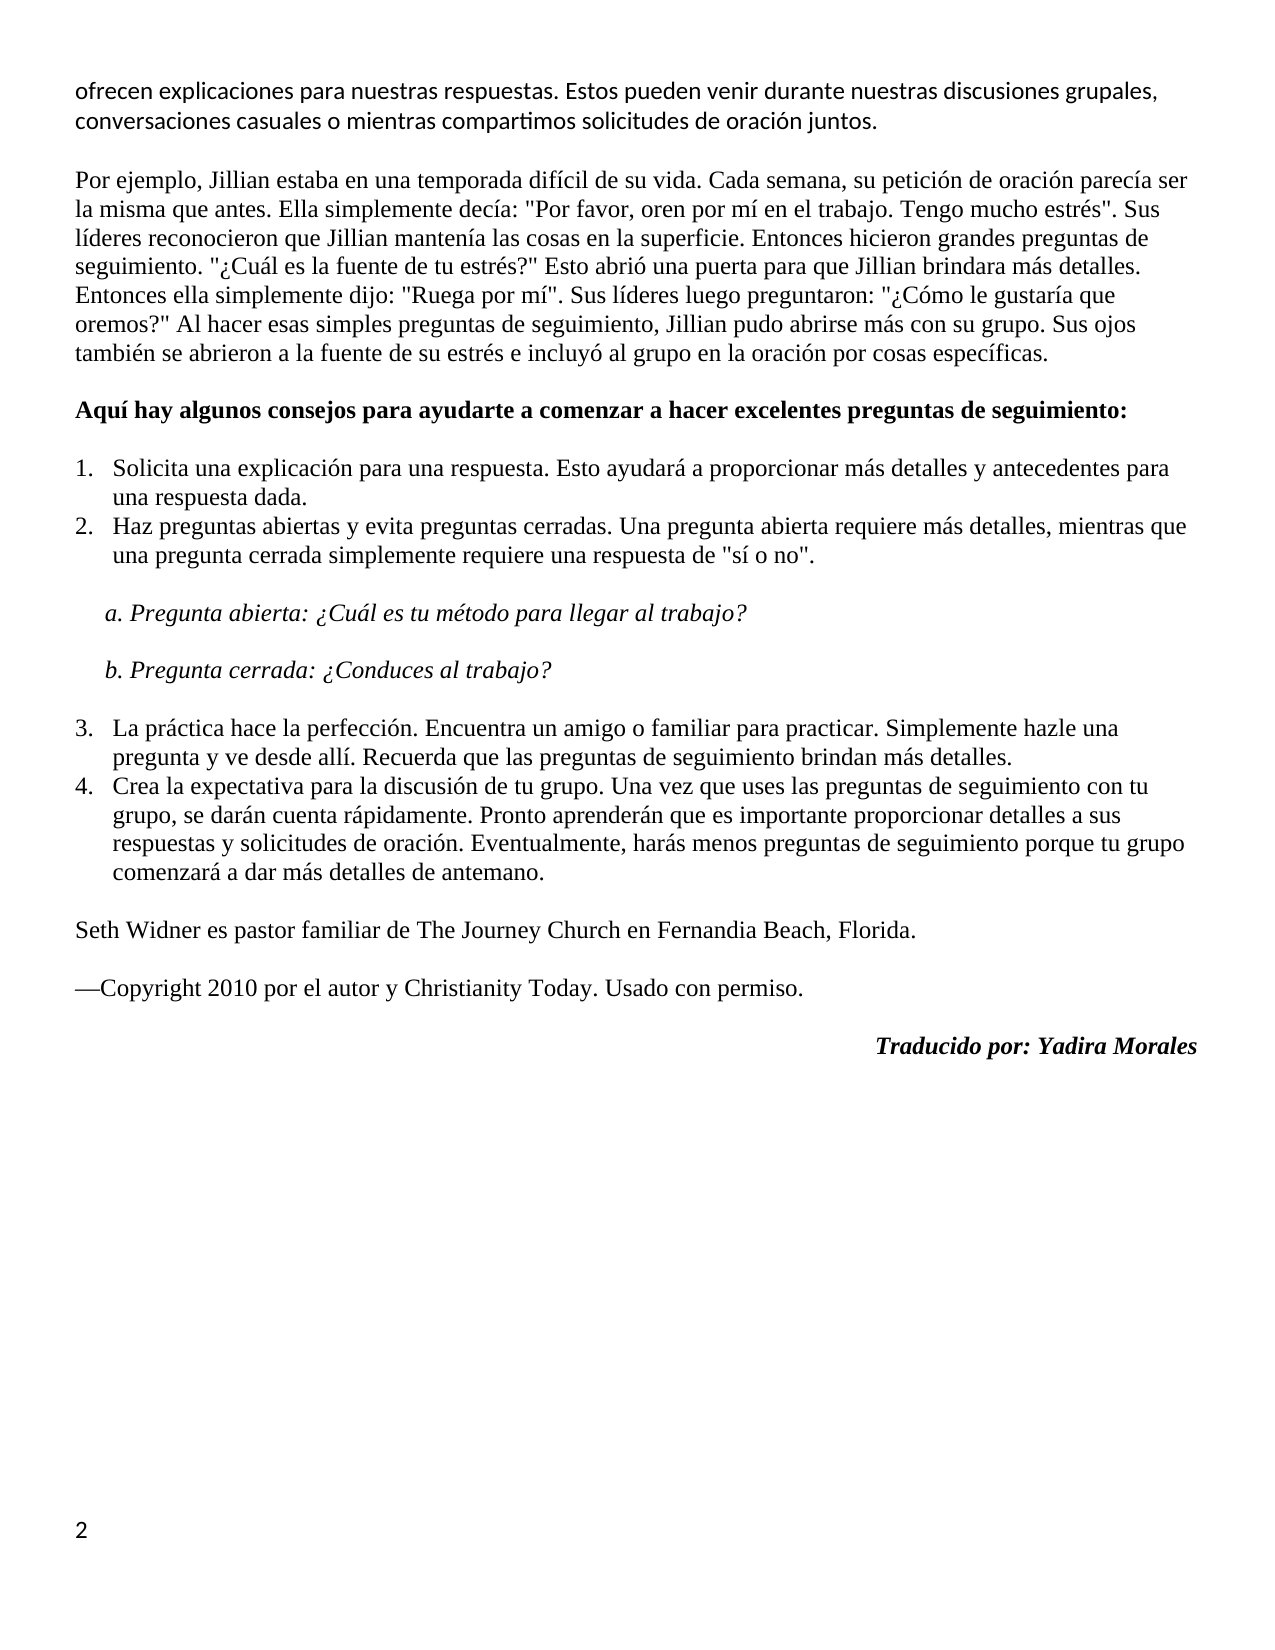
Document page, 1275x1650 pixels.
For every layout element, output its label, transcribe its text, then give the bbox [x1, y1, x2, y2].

text —Copyright 2010 por el autor y Christianity Today. Usado con permiso. [75, 973, 1200, 1002]
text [75, 75, 1200, 136]
text Traducido por: Yadira Morales [75, 1031, 1200, 1060]
list Haz preguntas abiertas y evita preguntas cerradas. Una pregunta abierta requiere más detalles, mientras que una pregunta cerrada simplemente requiere una respuesta de "sí o no". [75, 511, 1200, 568]
text Aquí hay algunos consejos para ayudarte a comenzar a hacer excelentes preguntas de seguimiento: [75, 396, 1200, 424]
text b. Pregunta cerrada: ¿Conduces al trabajo? [104, 656, 1200, 684]
list Solicita una explicación para una respuesta. Esto ayudará a proporcionar más detalles y antecedentes para una respuesta dada. [75, 453, 1200, 511]
text Seth Widner es pastor familiar de The Journey Church en Fernandia Beach, Florida. [75, 915, 1200, 944]
list Crea la expectativa para la discusión de tu grupo. Una vez que uses las preguntas de seguimiento con tu grupo, se darán cuenta rápidamente. Pronto aprenderán que es importante proporcionar detalles a sus respuestas y solicitudes de oración. Eventualmente, harás menos preguntas de seguimiento porque tu grupo comenzará a dar más detalles de antemano. [75, 771, 1200, 886]
text a. Pregunta abierta: ¿Cuál es tu método para llegar al trabajo? [104, 598, 1200, 626]
list La práctica hace la perfección. Encuentra un amigo o familiar para practicar. Simplemente hazle una pregunta y ve desde allí. Recuerda que las preguntas de seguimiento brindan más detalles. [75, 713, 1200, 771]
text Por ejemplo, Jillian estaba en una temporada difícil de su vida. Cada semana, su petición de oración parecía ser la misma que antes. Ella simplemente decía: "Por favor, oren por mí en el trabajo. Tengo mucho estrés". Sus líderes reconocieron que Jillian mantenía las cosas en la superficie. Entonces hicieron grandes preguntas de seguimiento. "¿Cuál es la fuente de tu estrés?" Esto abrió una puerta para que Jillian brindara más detalles. Entonces ella simplemente dijo: "Ruega por mí". Sus líderes luego preguntaron: "¿Cómo le gustaría que oremos?" Al hacer esas simples preguntas de seguimiento, Jillian pudo abrirse más con su grupo. Sus ojos también se abrieron a la fuente de su estrés e incluyó al grupo en la oración por cosas específicas. [75, 165, 1200, 366]
